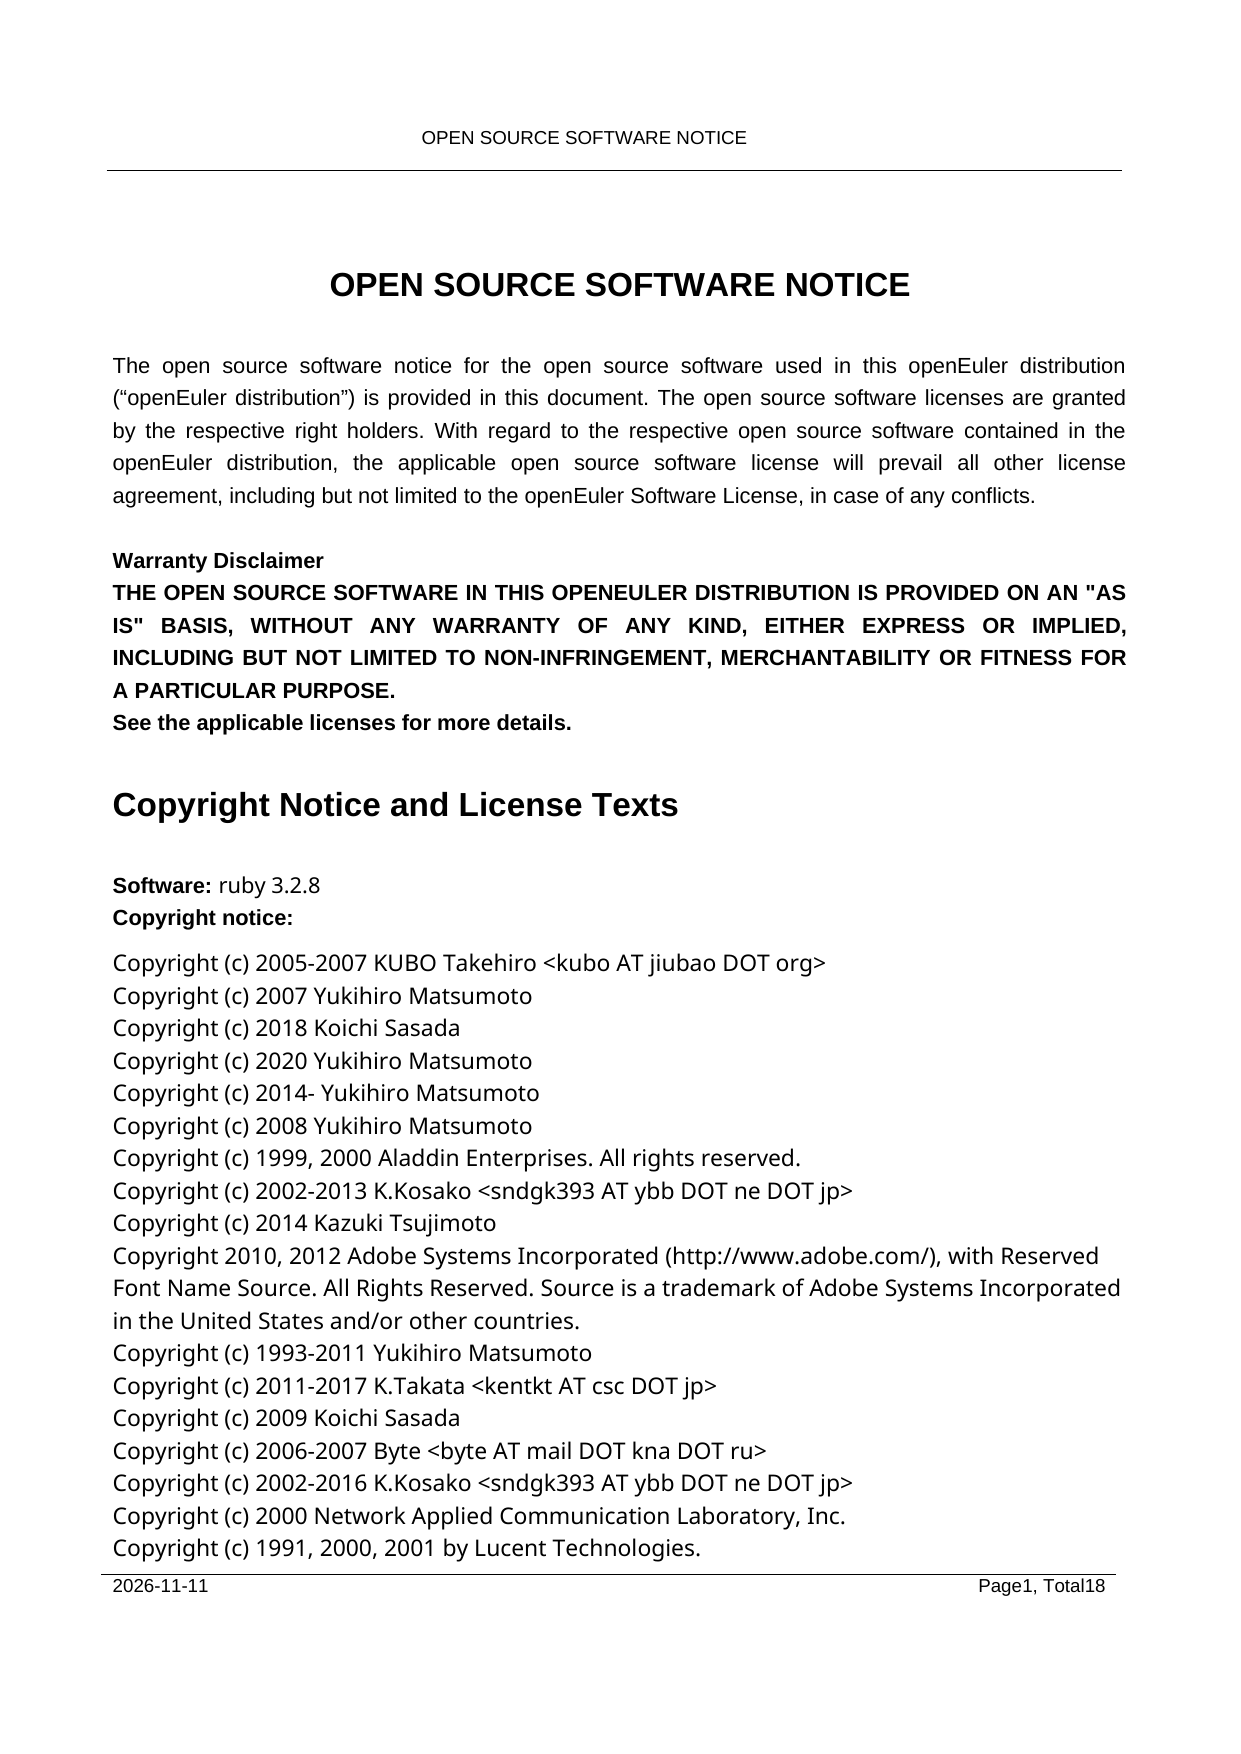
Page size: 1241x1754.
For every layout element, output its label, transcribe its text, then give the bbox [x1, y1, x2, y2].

title Software: ruby 3.2.8 [112, 869, 1128, 901]
text Copyright Notice and License Texts [112, 771, 1128, 836]
text Copyright notice: [112, 901, 1128, 934]
text Warranty Disclaimer [112, 544, 1128, 576]
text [112, 947, 1128, 1564]
text THE OPEN SOURCE SOFTWARE IN THIS OPENEULER DISTRIBUTION IS PROVIDED ON AN "AS IS" BASIS, WITHOUT ANY WARRANTY OF ANY KIND, EITHER EXPRESS OR IMPLIED, INCLUDING BUT NOT LIMITED TO NON-INFRINGEMENT, MERCHANTABILITY OR FITNESS FOR A PARTICULAR PURPOSE. See the applicable licenses for more details. [112, 576, 1128, 739]
text OPEN SOURCE SOFTWARE NOTICE [112, 251, 1128, 316]
text The open source software notice for the open source software used in this openEuler distribution (“openEuler distribution”) is provided in this document. The open source software licenses are granted by the respective right holders. With regard to the respective open source software contained in the openEuler distribution, the applicable open source software license will prevail all other license agreement, including but not limited to the openEuler Software License, in case of any conflicts. [112, 349, 1128, 511]
